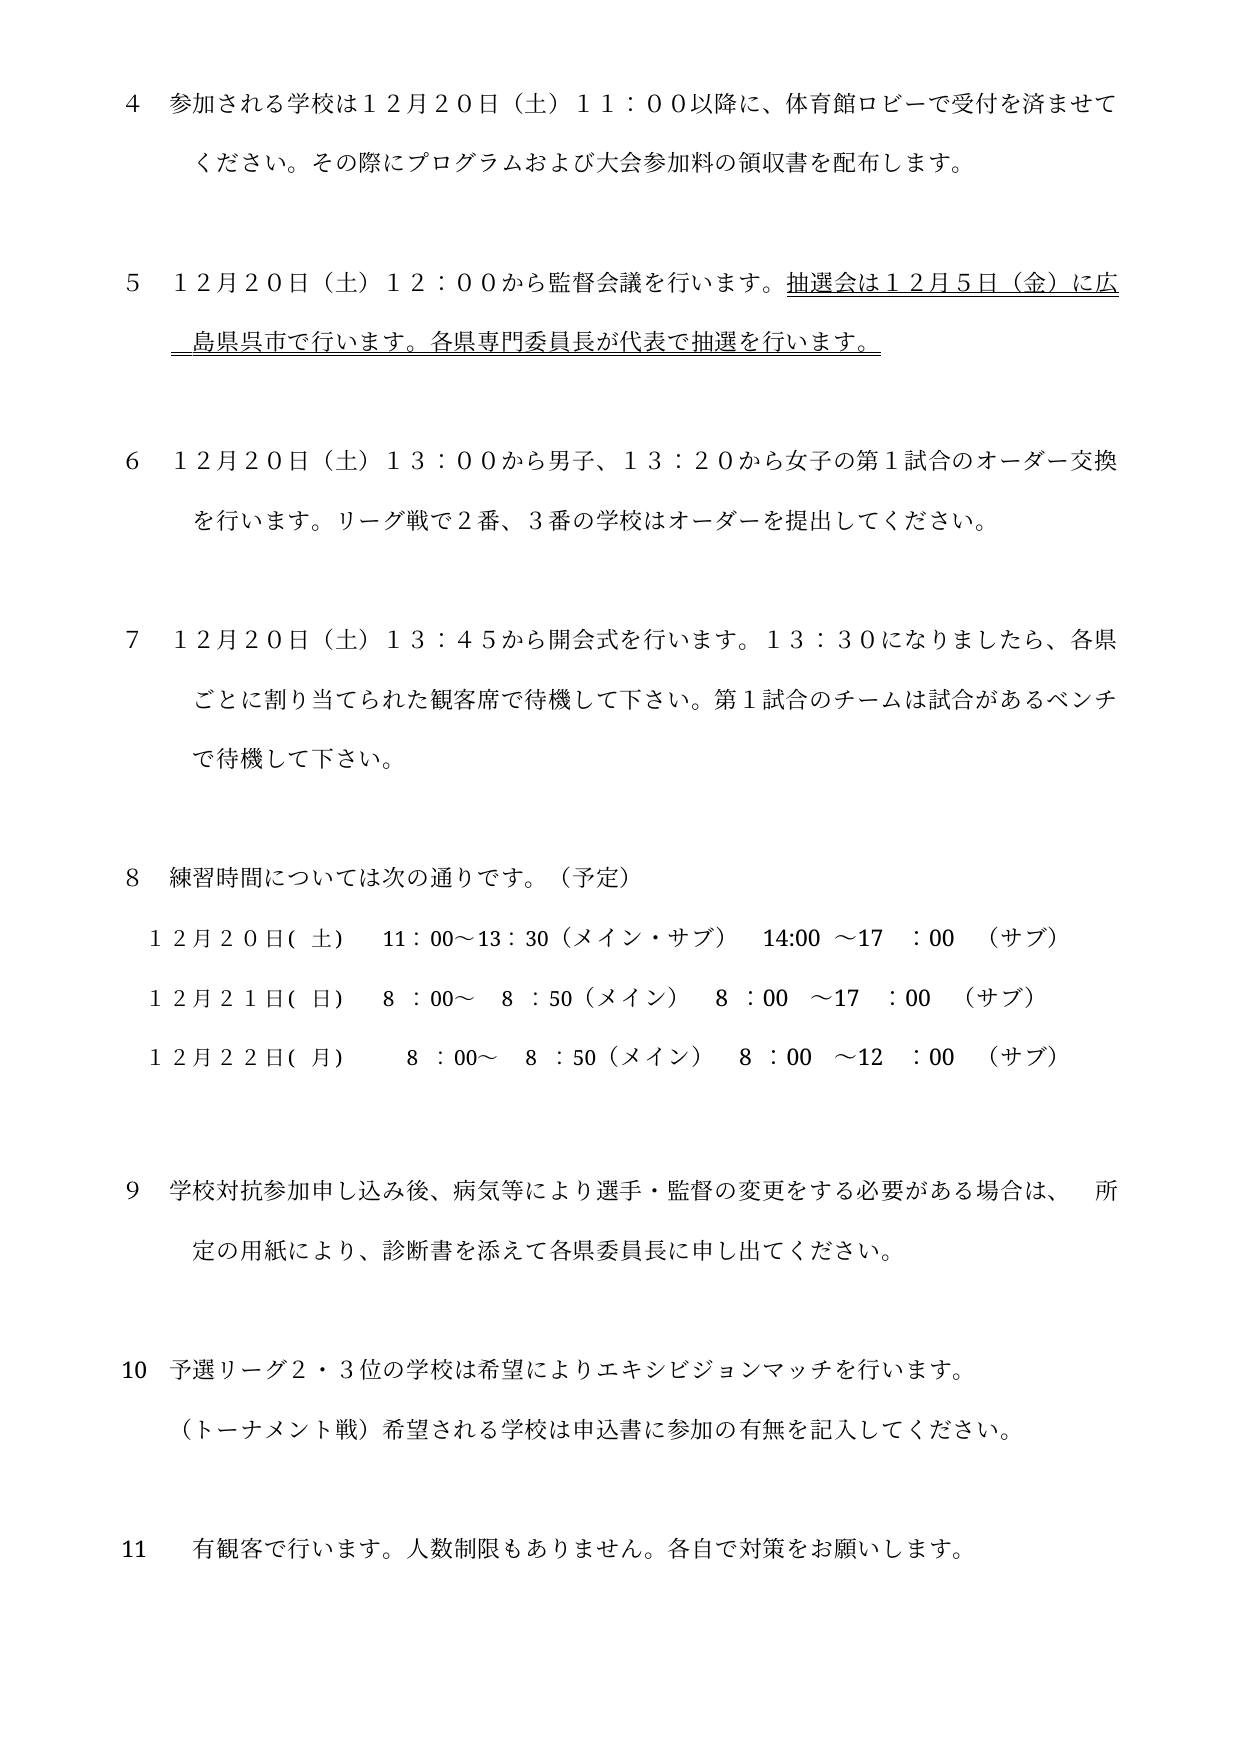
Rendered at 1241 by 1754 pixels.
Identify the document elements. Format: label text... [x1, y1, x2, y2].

text 10 予選リーグ２・３位の学校は希望によりエキシビジョンマッチを行います。 [121, 1339, 1119, 1398]
text ５ １２月２０日（土）１２：００から監督会議を行います。抽選会は１２月５日（金）に広島県呉市で行います。各県専門委員長が代表で抽選を行います。 [121, 251, 1119, 371]
text ７ １２月２０日（土）１３：４５から開会式を行います。１３：３０になりましたら、各県ごとに割り当てられた観客席で待機して下さい。第１試合のチームは試合があるベンチで待機して下さい。 [121, 609, 1119, 788]
text １２月２０日(土) 11：00～13：30（メイン・サブ） 14:00～17：00（サブ） [121, 907, 1119, 966]
text １２月２２日(月) 8：00～ 8：50（メイン） 8：00～12：00（サブ） [121, 1026, 1119, 1086]
text １２月２１日(日) 8：00～ 8：50（メイン） 8：00～17：00（サブ） [121, 966, 1119, 1026]
text ４ 参加される学校は１２月２０日（土）１１：００以降に、体育館ロビーで受付を済ませてください。その際にプログラムおよび大会参加料の領収書を配布します。 [121, 73, 1119, 192]
text ８ 練習時間については次の通りです。（予定） [121, 847, 1119, 907]
text ９ 学校対抗参加申し込み後、病気等により選手・監督の変更をする必要がある場合は、 所定の用紙により、診断書を添えて各県委員長に申し出てください。 [121, 1160, 1119, 1279]
text ６ １２月２０日（土）１３：００から男子、１３：２０から女子の第１試合のオーダー交換を行います。リーグ戦で２番、３番の学校はオーダーを提出してください。 [121, 430, 1119, 549]
text （トーナメント戦）希望される学校は申込書に参加の有無を記入してください。 [157, 1398, 1119, 1458]
text 11 有観客で行います。人数制限もありません。各自で対策をお願いします。 [121, 1517, 1119, 1577]
